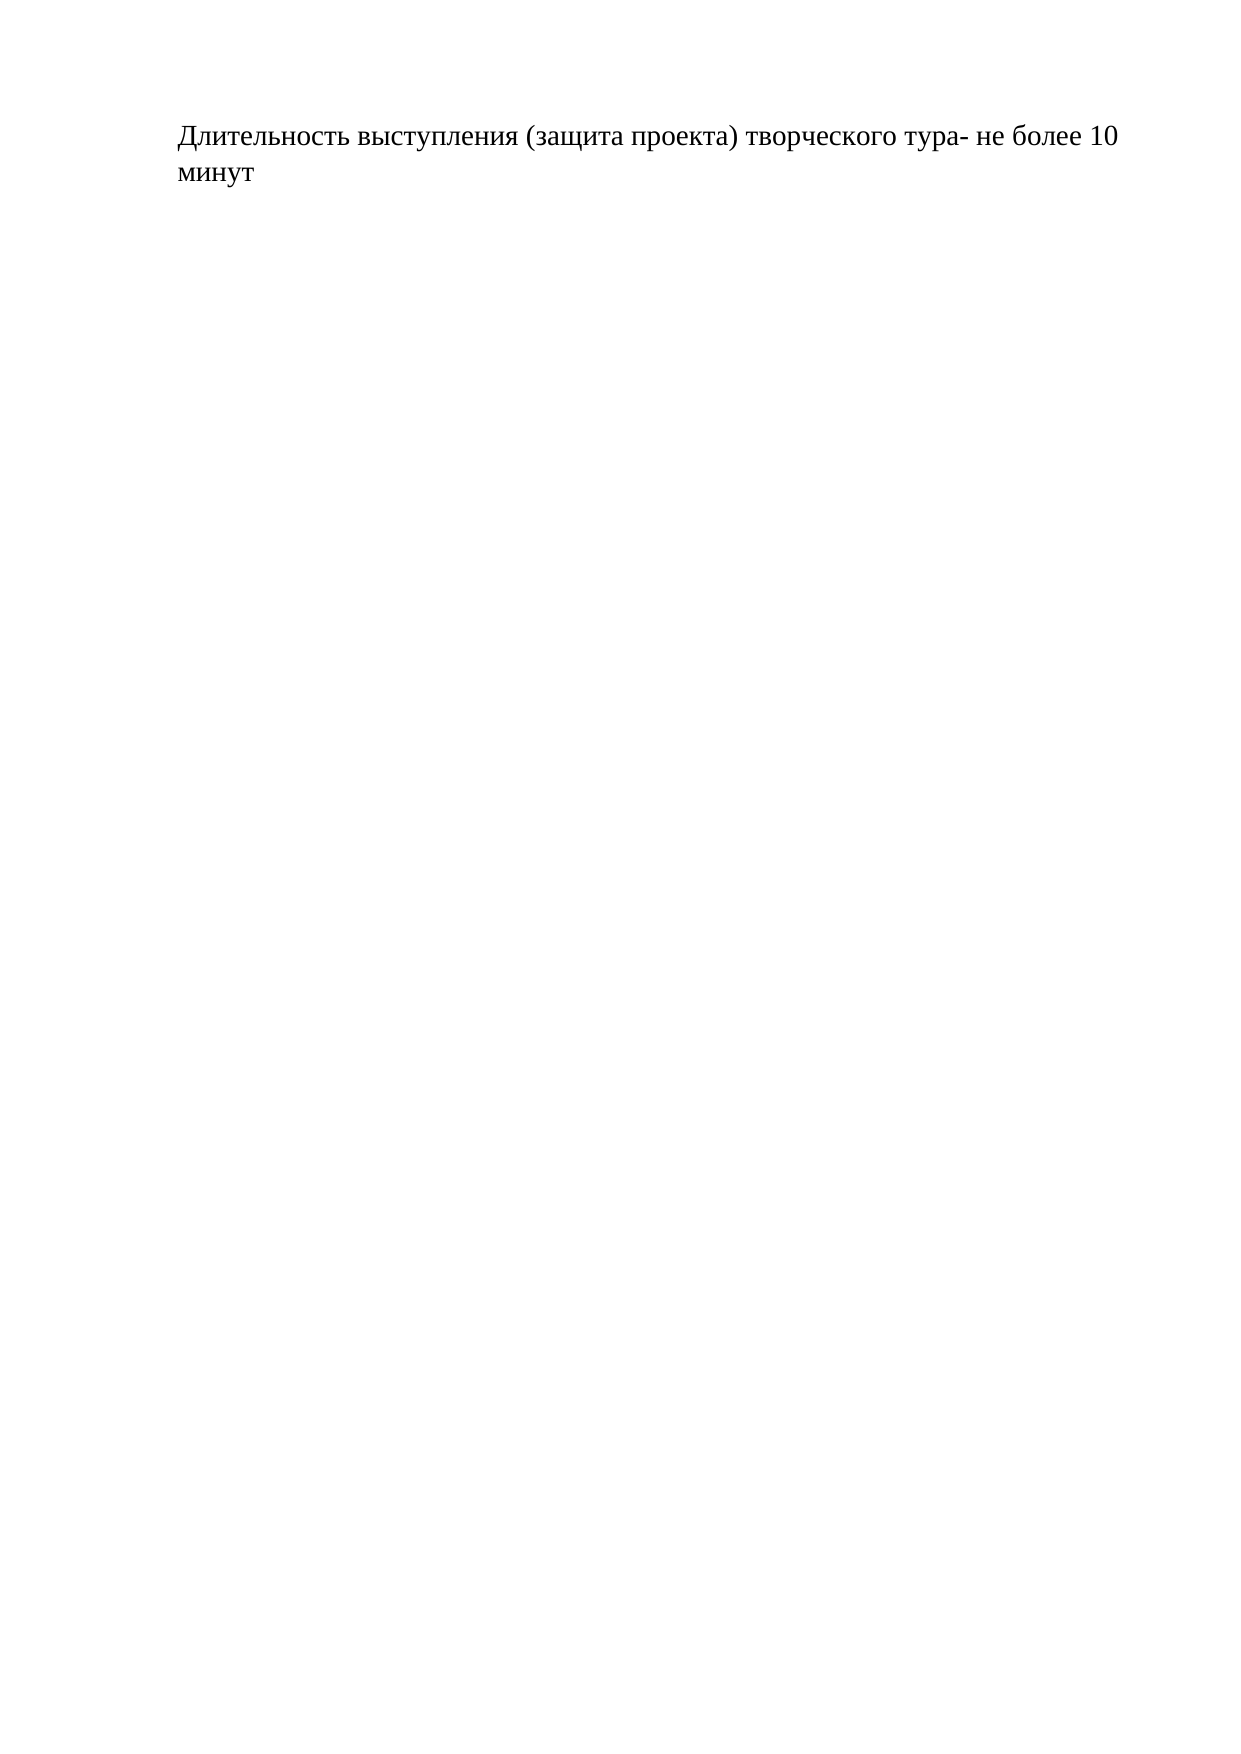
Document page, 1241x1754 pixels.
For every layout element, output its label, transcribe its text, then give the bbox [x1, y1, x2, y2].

text Длительность выступления (защита проекта) творческого тура- не более 10 минут [177, 118, 1152, 187]
